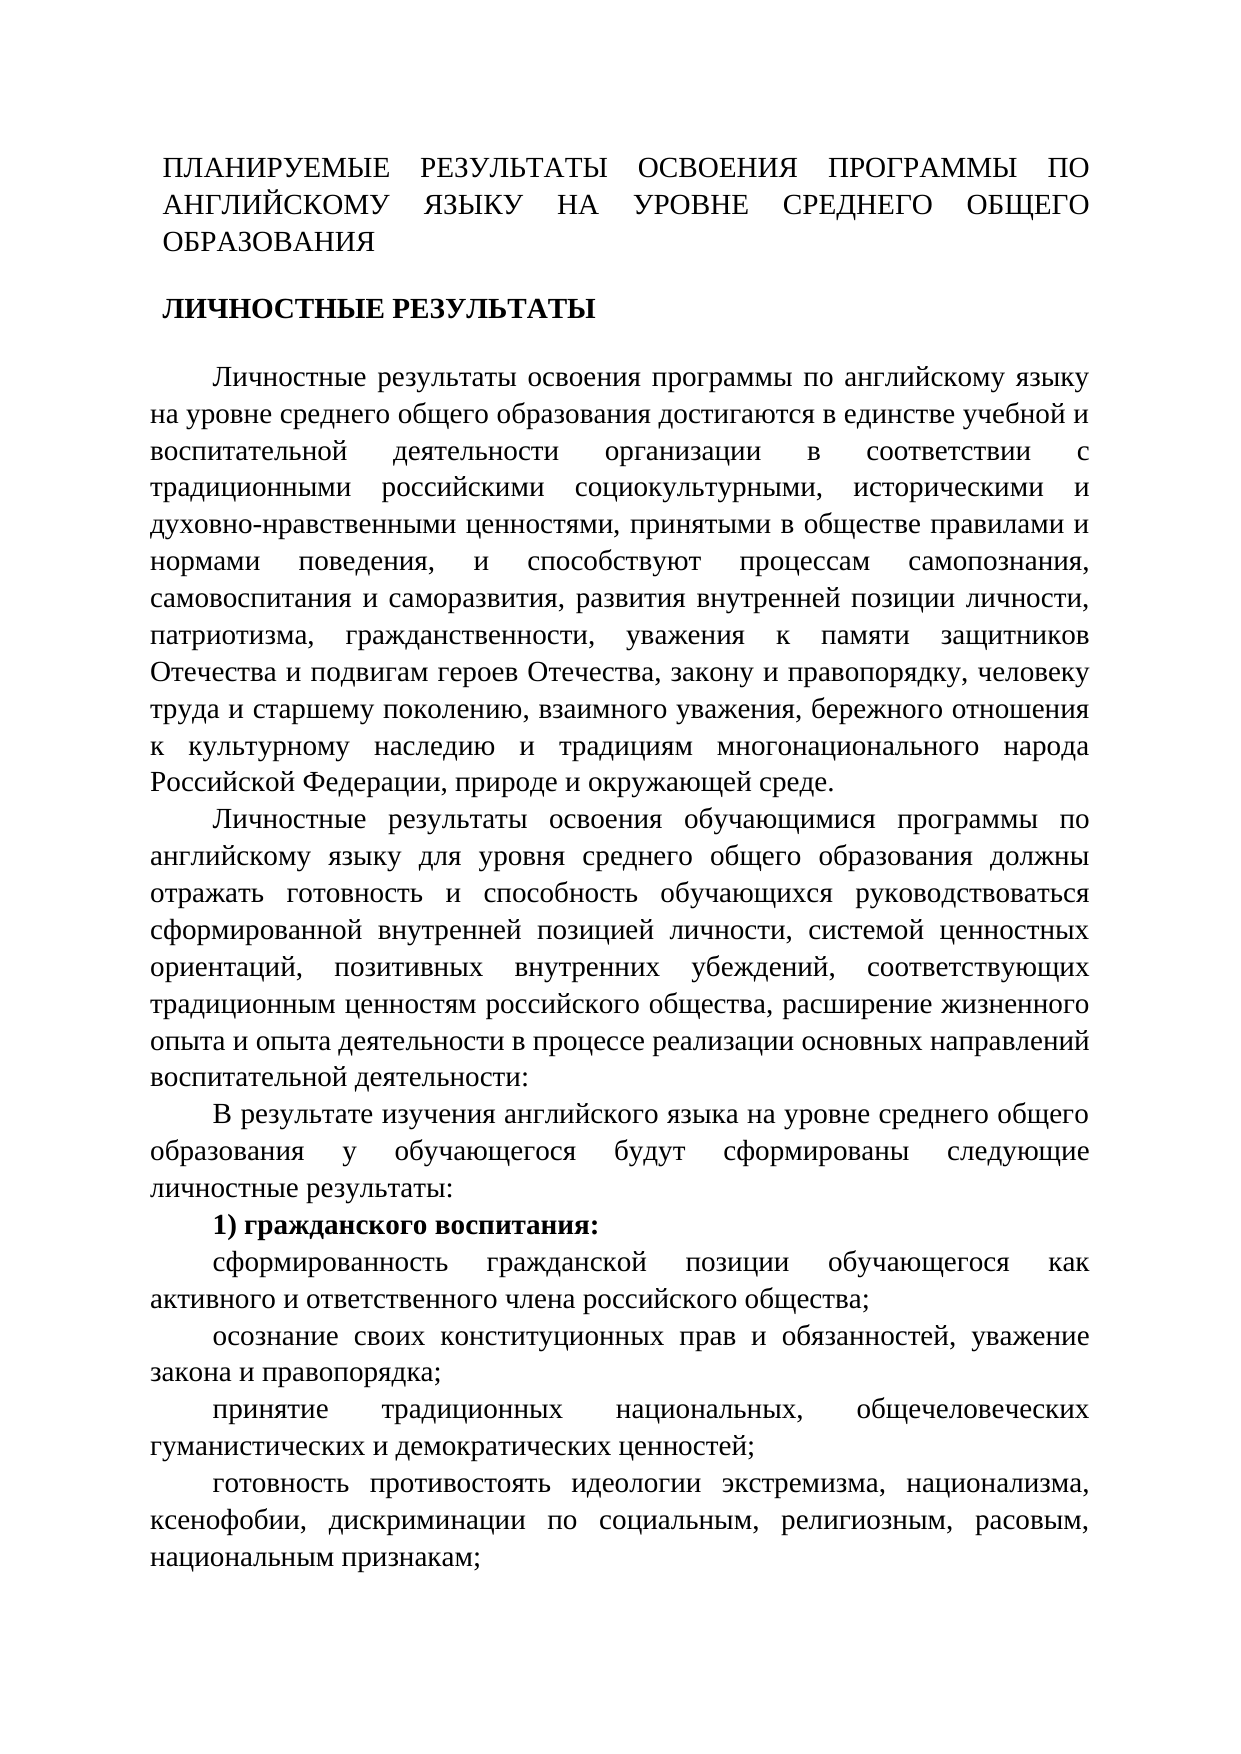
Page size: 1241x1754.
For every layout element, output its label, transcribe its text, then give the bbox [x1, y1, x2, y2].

text Личностные результаты освоения программы по английскому языку на уровне среднего общего образования достигаются в единстве учебной и воспитательной деятельности организации в соответствии с традиционными российскими социокультурными, историческими и духовно-нравственными ценностями, принятыми в обществе правилами и нормами поведения, и способствуют процессам самопознания, самовоспитания и саморазвития, развития внутренней позиции личности, патриотизма, гражданственности, уважения к памяти защитников Отечества и подвигам героев Отечества, закону и правопорядку, человеку труда и старшему поколению, взаимного уважения, бережного отношения к культурному наследию и традициям многонационального народа Российской Федерации, природе и окружающей среде. [150, 359, 1090, 798]
text ЛИЧНОСТНЫЕ РЕЗУЛЬТАТЫ [162, 291, 1090, 325]
text В результате изучения английского языка на уровне среднего общего образования у обучающегося будут сформированы следующие личностные результаты: [150, 1096, 1090, 1204]
text ПЛАНИРУЕМЫЕ РЕЗУЛЬТАТЫ ОСВОЕНИЯ ПРОГРАММЫ ПО АНГЛИЙСКОМУ ЯЗЫКУ НА УРОВНЕ СРЕДНЕГО ОБЩЕГО ОБРАЗОВАНИЯ [162, 150, 1090, 257]
text Личностные результаты освоения обучающимися программы по английскому языку для уровня среднего общего образования должны отражать готовность и способность обучающихся руководствоваться сформированной внутренней позицией личности, системой ценностных ориентаций, позитивных внутренних убеждений, соответствующих традиционным ценностям российского общества, расширение жизненного опыта и опыта деятельности в процессе реализации основных направлений воспитательной деятельности: [150, 801, 1090, 1093]
text готовность противостоять идеологии экстремизма, национализма, ксенофобии, дискриминации по социальным, религиозным, расовым, национальным признакам; [150, 1465, 1090, 1572]
text принятие традиционных национальных, общечеловеческих гуманистических и демократических ценностей; [150, 1391, 1090, 1462]
text 1) гражданского воспитания: [150, 1207, 1090, 1241]
text сформированность гражданской позиции обучающегося как активного и ответственного члена российского общества; [150, 1244, 1090, 1314]
text осознание своих конституционных прав и обязанностей, уважение закона и правопорядка; [150, 1318, 1090, 1388]
